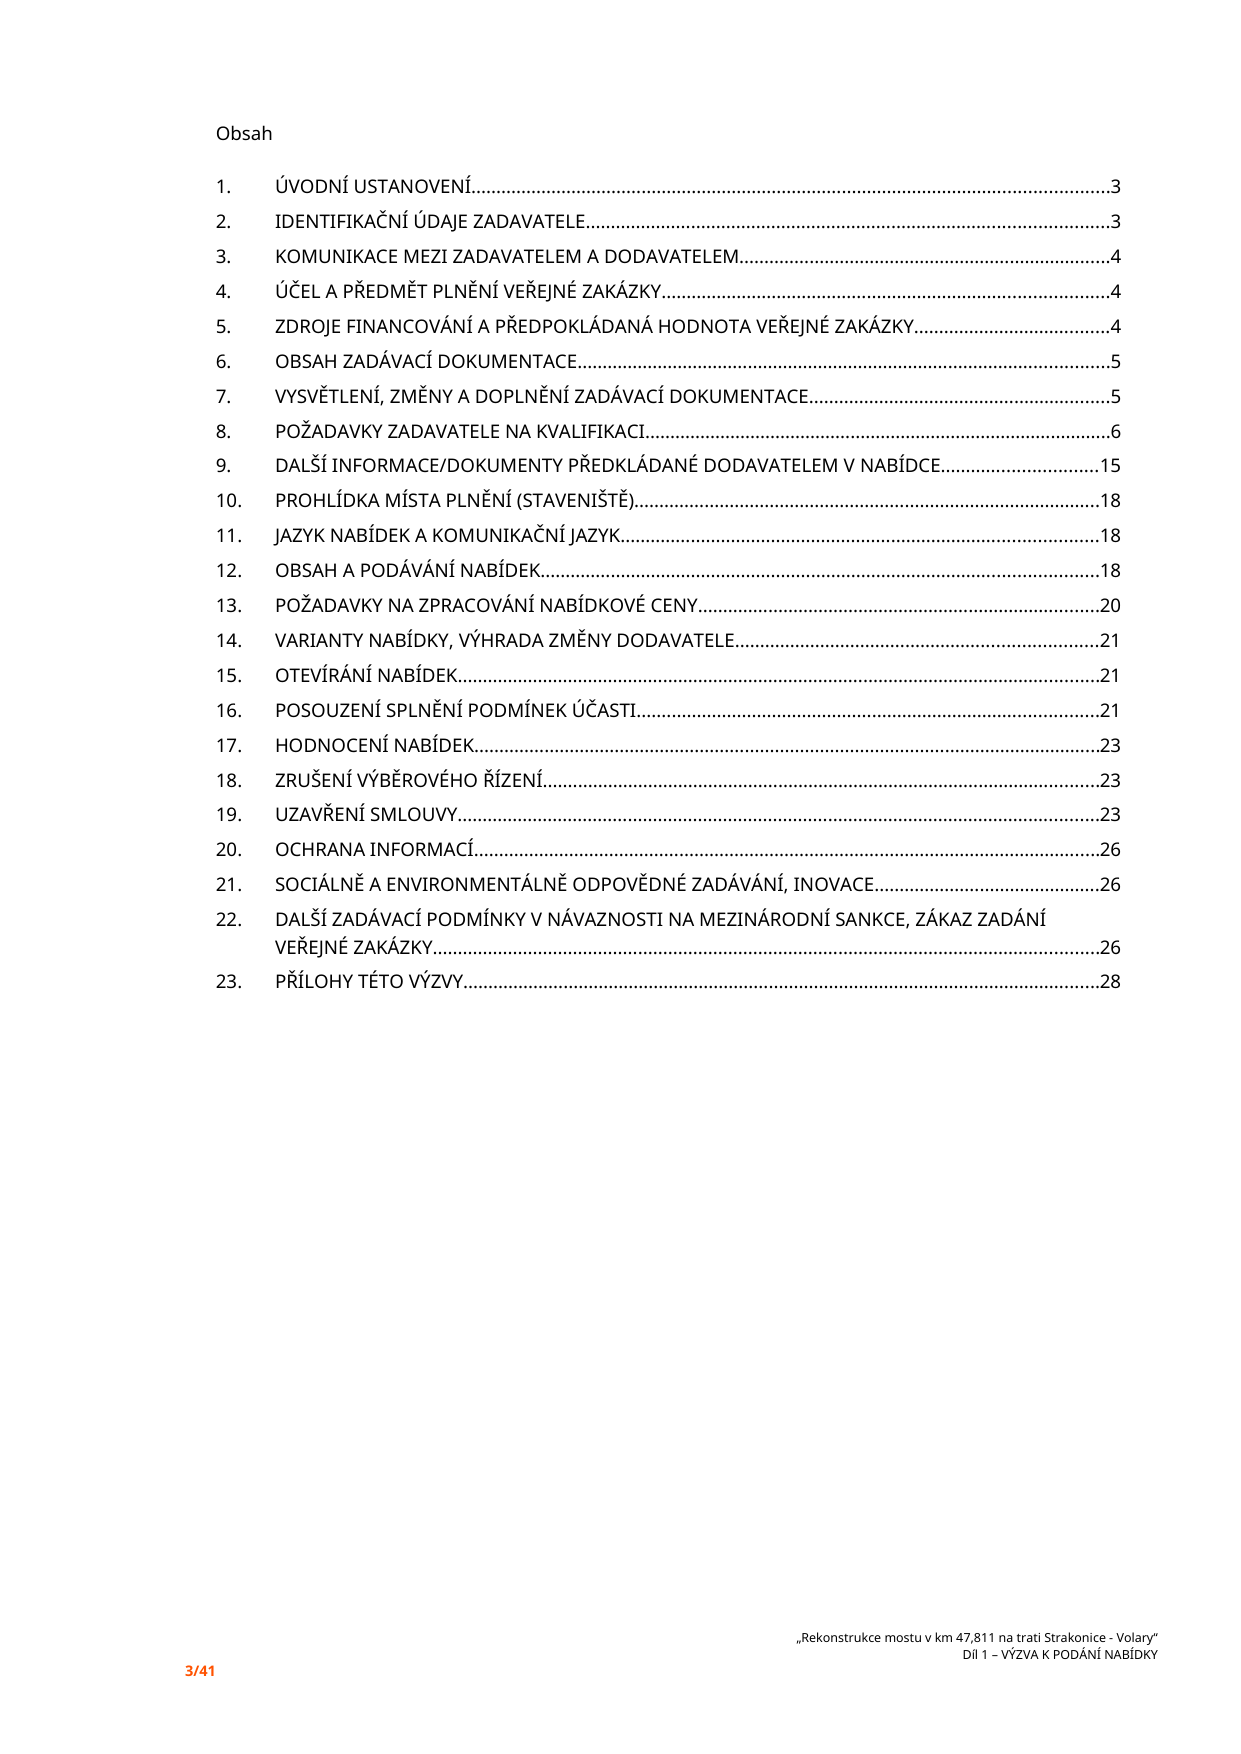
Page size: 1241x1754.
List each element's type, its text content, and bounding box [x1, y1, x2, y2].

text 9. DALŠÍ INFORMACE/DOKUMENTY PŘEDKLÁDANÉ DODAVATELEM V NABÍDCE 15 [216, 453, 1122, 478]
text 11. JAZYK NABÍDEK A KOMUNIKAČNÍ JAZYK 18 [216, 523, 1122, 548]
text 5. ZDROJE FINANCOVÁNÍ A PŘEDPOKLÁDANÁ HODNOTA VEŘEJNÉ ZAKÁZKY 4 [216, 313, 1122, 339]
text 14. VARIANTY NABÍDKY, VÝHRADA ZMĚNY DODAVATELE 21 [216, 627, 1122, 653]
text 16. POSOUZENÍ SPLNĚNÍ PODMÍNEK ÚČASTI 21 [216, 697, 1122, 723]
text 18. ZRUŠENÍ VÝBĚROVÉHO ŘÍZENÍ 23 [216, 767, 1122, 792]
text 21. SOCIÁLNĚ A ENVIRONMENTÁLNĚ ODPOVĚDNÉ ZADÁVÁNÍ, INOVACE 26 [216, 872, 1122, 897]
text 17. HODNOCENÍ NABÍDEK 23 [216, 732, 1122, 757]
text 22. Další zadávací podmínky v návaznosti na MEZINÁRODNÍ sankce, ZÁKAZ ZADÁNÍ VEŘEJNÉ ZAKÁZKY 26 [216, 906, 1122, 960]
text 20. OCHRANA INFORMACÍ 26 [216, 837, 1122, 862]
text 1. ÚVODNÍ USTANOVENÍ 3 [216, 174, 1122, 199]
text 10. PROHLÍDKA MÍSTA PLNĚNÍ (STAVENIŠTĚ) 18 [216, 488, 1122, 513]
text 2. IDENTIFIKAČNÍ ÚDAJE ZADAVATELE 3 [216, 208, 1122, 234]
text 7. VYSVĚTLENÍ, ZMĚNY A DOPLNĚNÍ ZADÁVACÍ DOKUMENTACE 5 [216, 383, 1122, 408]
text 4. ÚČEL A PŘEDMĚT PLNĚNÍ VEŘEJNÉ ZAKÁZKY 4 [216, 278, 1122, 304]
text 15. OTEVÍRÁNÍ NABÍDEK 21 [216, 662, 1122, 688]
text 6. OBSAH ZADÁVACÍ DOKUMENTACE 5 [216, 348, 1122, 374]
text 23. PŘÍLOHY TÉTO VÝZVY 28 [216, 969, 1122, 994]
text 13. POŽADAVKY NA ZPRACOVÁNÍ NABÍDKOVÉ CENY 20 [216, 592, 1122, 618]
text 19. UZAVŘENÍ SMLOUVY 23 [216, 802, 1122, 827]
text 3. KOMUNIKACE MEZI ZADAVATELEM a DODAVATELEM 4 [216, 243, 1122, 269]
text 8. POŽADAVKY ZADAVATELE NA KVALIFIKACI 6 [216, 418, 1122, 443]
text Obsah [216, 121, 1122, 146]
text 12. OBSAH A PODÁVÁNÍ NABÍDEK 18 [216, 557, 1122, 583]
